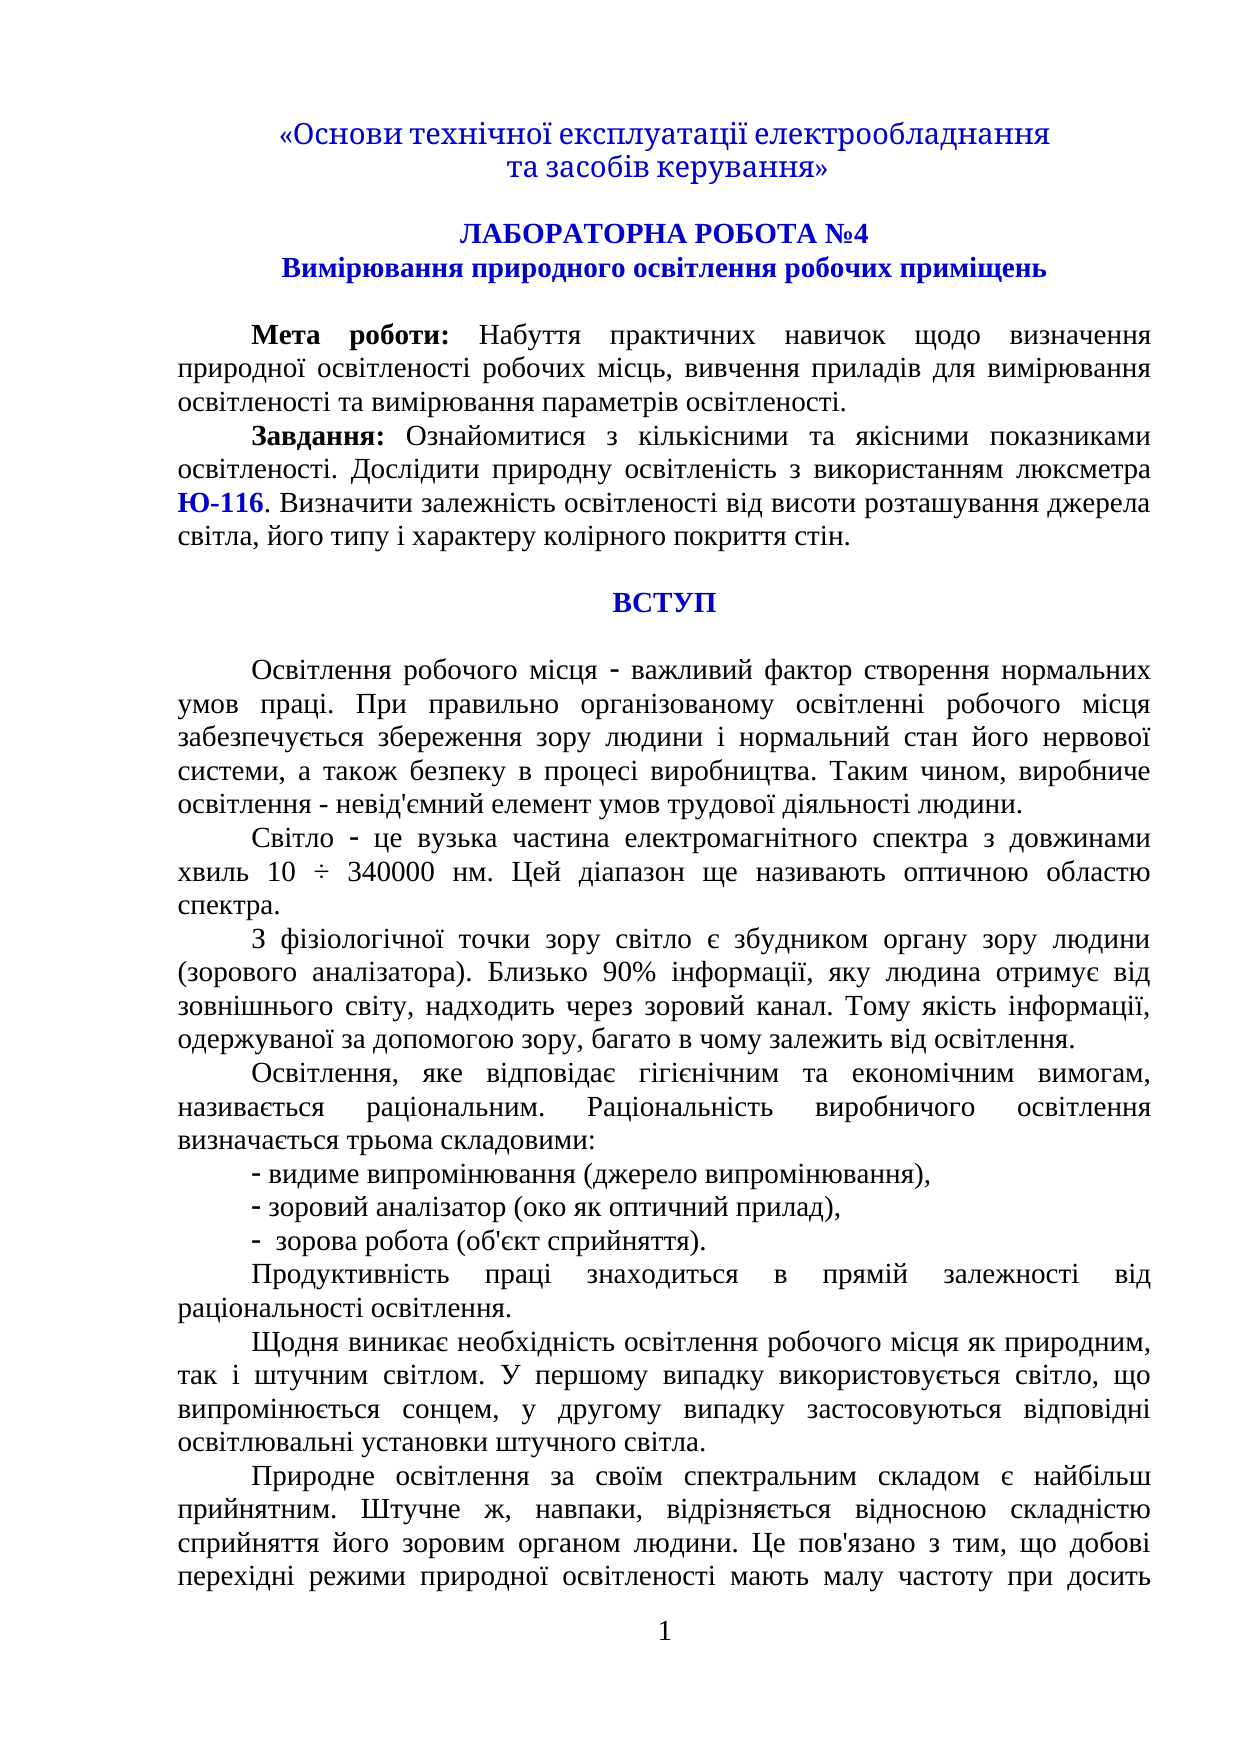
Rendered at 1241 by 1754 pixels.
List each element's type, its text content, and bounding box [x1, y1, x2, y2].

text Мета роботи: Набуття практичних навичок щодо визначення природної освітленості робочих місць, вивчення приладів для вимірювання освітленості та вимірювання параметрів освітленості. [177, 317, 1152, 418]
text ВСТУП [177, 585, 1152, 619]
subtitle та засобів керування» [177, 152, 1152, 185]
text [177, 1458, 1152, 1592]
text Світло це вузька частина електромагнітного спектра з довжинами хвиль 10 ÷ 340000 нм. Цей діапазон ще називають оптичною областю спектра. [177, 820, 1152, 921]
text зоровий аналізатор (око як оптичний прилад), [177, 1189, 1152, 1223]
text Освітлення робочого місця важливий фактор створення нормальних умов праці. При правильно організованому освітленні робочого місця забезпечується збереження зору людини і нормальний стан його нервової системи, а також безпеку в процесі виробництва. Таким чином, виробниче освітлення - невід'ємний елемент умов трудової діяльності людини. [177, 652, 1152, 820]
text Вимірювання природного освітлення робочих приміщень [177, 250, 1152, 283]
text Завдання: Ознайомитися з кількісними та якісними показниками освітленості. Дослідити природну освітленість з використанням люксметра Ю-116. Визначити залежність освітленості від висоти розташування джерела світла, його типу і характеру колірного покриття стін. [177, 418, 1152, 552]
text зорова робота (об'єкт сприйняття). [177, 1223, 1152, 1257]
text видиме випромінювання (джерело випромінювання), [177, 1156, 1152, 1189]
text З фізіологічної точки зору світло є збудником органу зору людини (зорового аналізатора). Близько 90% інформації, яку людина отримує від зовнішнього світу, надходить через зоровий канал. Тому якість інформації, одержуваної за допомогою зору, багато в чому залежить від освітлення. [177, 921, 1152, 1055]
text Щодня виникає необхідність освітлення робочого місця як природним, так і штучним світлом. У першому випадку використовується світло, що випромінюється сонцем, у другому випадку застосовуються відповідні освітлювальні установки штучного світла. [177, 1324, 1152, 1458]
subtitle «Основи технічної експлуатації електрообладнання [177, 118, 1152, 152]
text Продуктивність праці знаходиться в прямій залежності від раціональності освітлення. [177, 1257, 1152, 1324]
text Освітлення, яке відповідає гігієнічним та економічним вимогам, називається раціональним. Раціональність виробничого освітлення визначається трьома складовими: [177, 1055, 1152, 1156]
subtitle ЛАБОРАТОРНА РОБОТА №4 [177, 216, 1152, 250]
